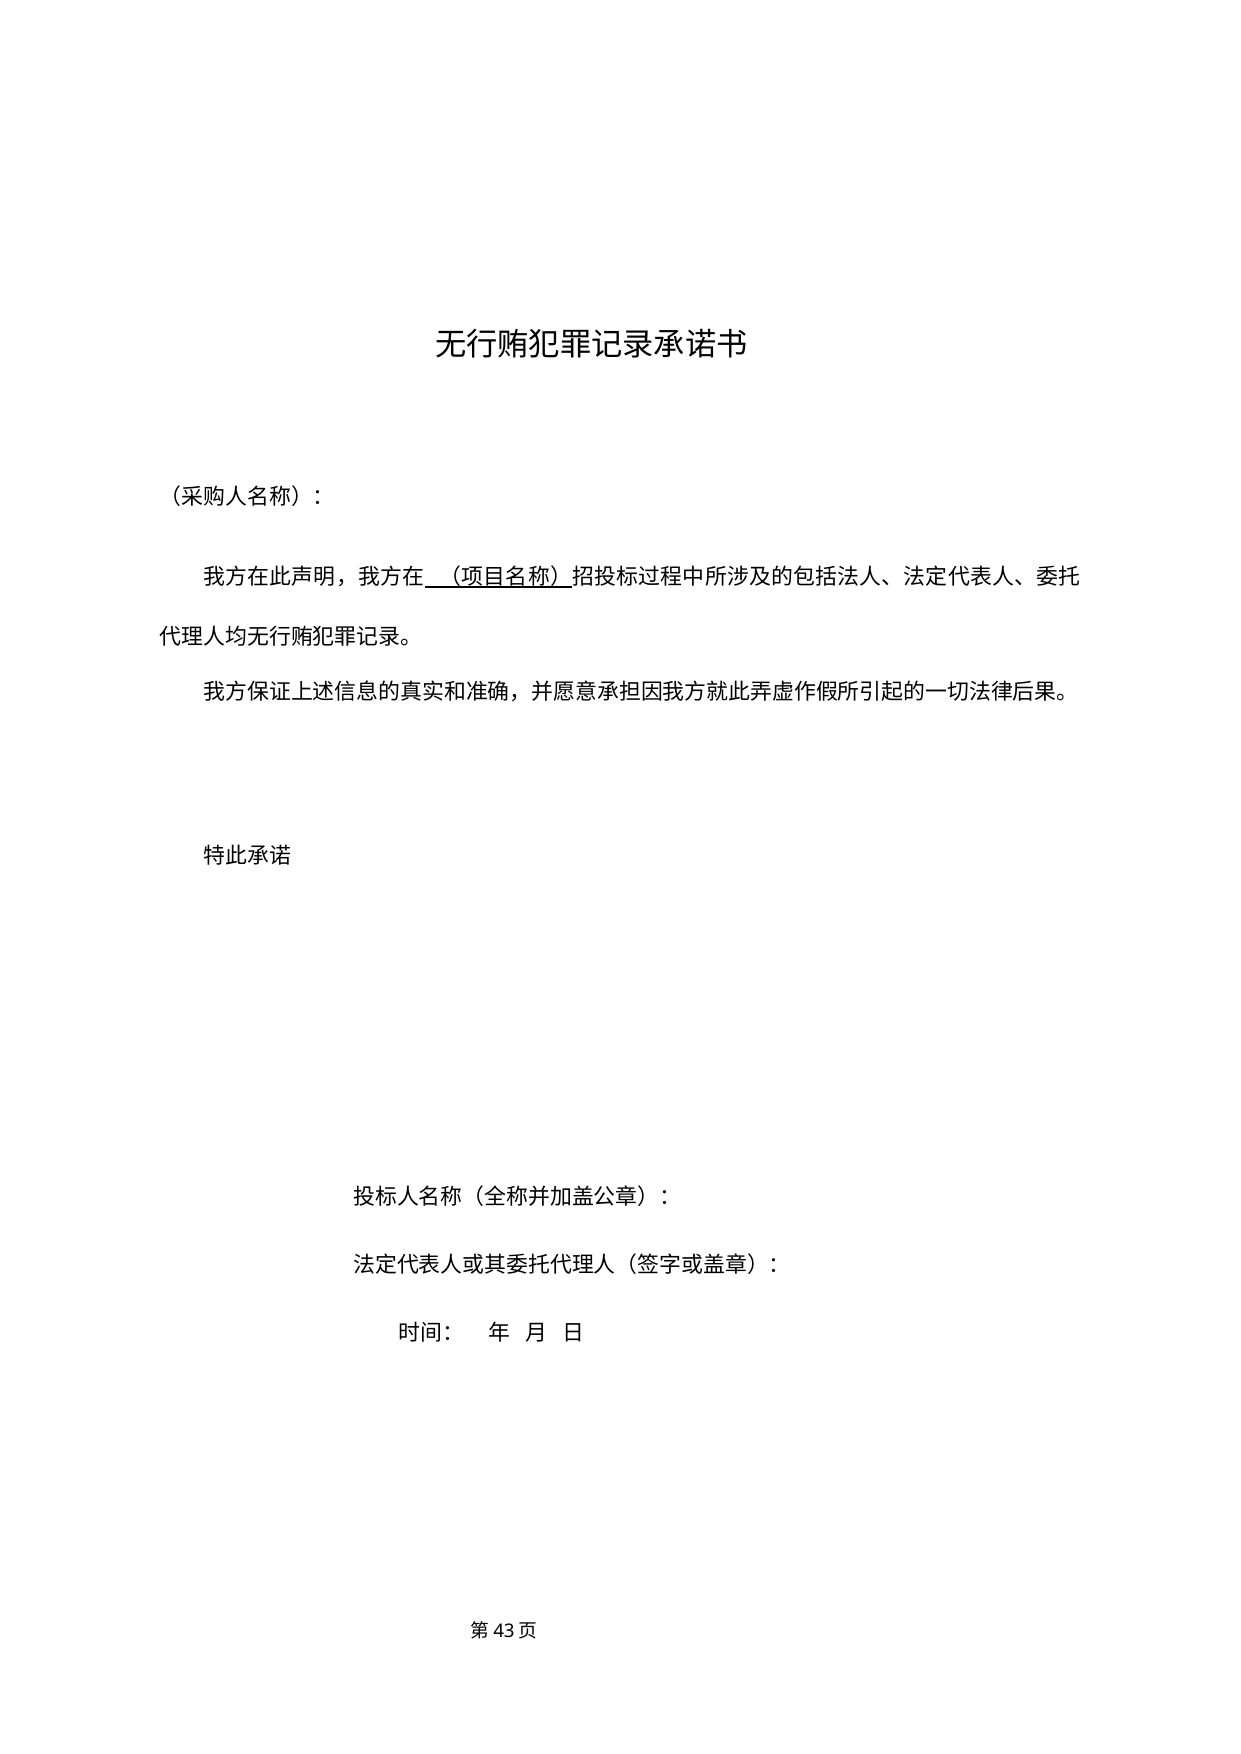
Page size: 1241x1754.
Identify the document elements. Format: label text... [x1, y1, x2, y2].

text 特此承诺 [159, 834, 1081, 874]
text 法定代表人或其委托代理人（签字或盖章）： [159, 1243, 1081, 1282]
text 时间： 年 月 日 [159, 1311, 1081, 1350]
text （采购人名称）： [159, 475, 1081, 514]
text 我方在此声明，我方在 （项目名称）招投标过程中所涉及的包括法人、法定代表人、委托代理人均无行贿犯罪记录。 [159, 555, 1081, 654]
text 我方保证上述信息的真实和准确，并愿意承担因我方就此弄虚作假所引起的一切法律后果。 [159, 670, 1081, 710]
text 无行贿犯罪记录承诺书 [159, 302, 1022, 381]
text 投标人名称（全称并加盖公章）： [159, 1175, 1081, 1214]
